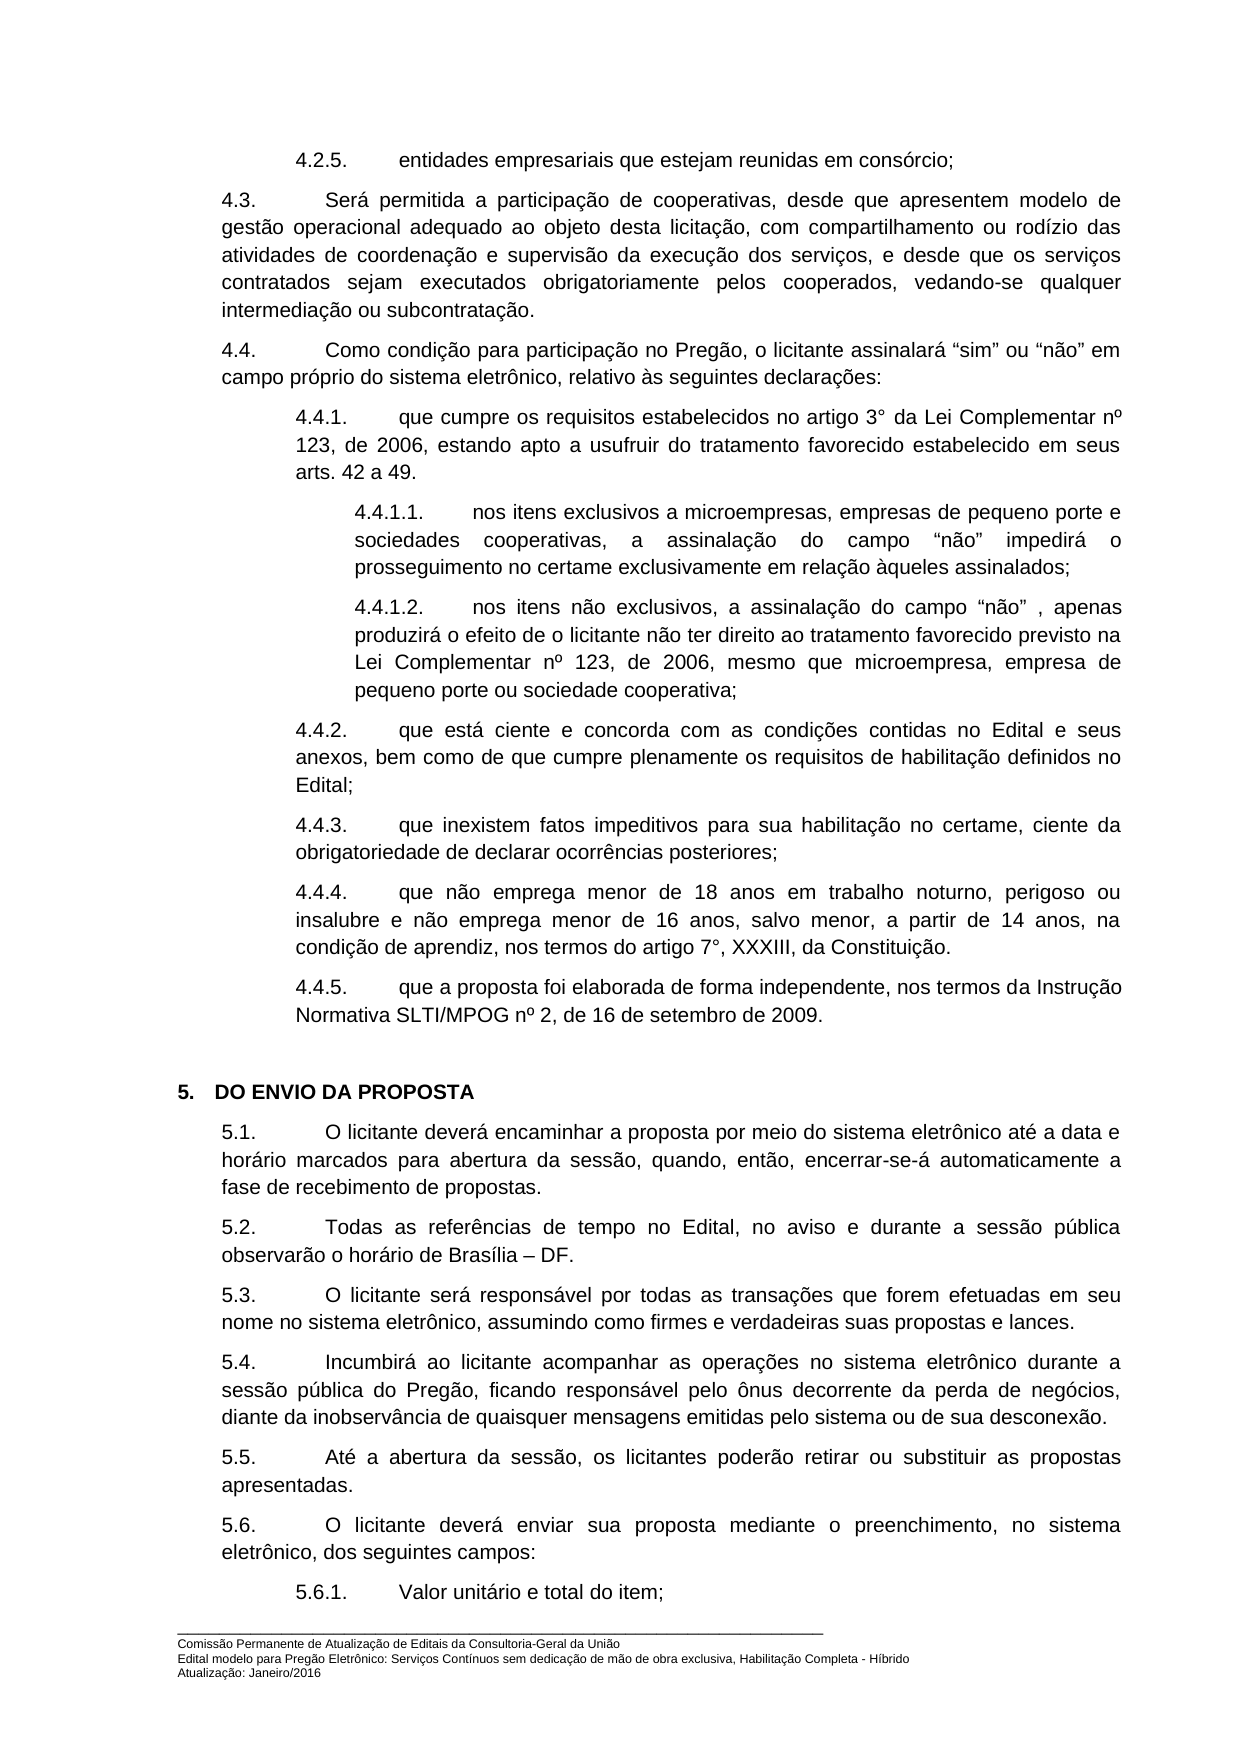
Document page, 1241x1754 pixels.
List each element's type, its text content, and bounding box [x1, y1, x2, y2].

list Valor unitário e total do item; [295, 1580, 1122, 1604]
list que não emprega menor de 18 anos em trabalho noturno, perigoso ou insalubre e não emprega menor de 16 anos, salvo menor, a partir de 14 anos, na condição de aprendiz, nos termos do artigo 7°, XXXIII, da Constituição. [295, 880, 1122, 959]
list Será permitida a participação de cooperativas, desde que apresentem modelo de gestão operacional adequado ao objeto desta licitação, com compartilhamento ou rodízio das atividades de coordenação e supervisão da execução dos serviços, e desde que os serviços contratados sejam executados obrigatoriamente pelos cooperados, vedando-se qualquer intermediação ou subcontratação. [221, 188, 1122, 322]
list O licitante deverá encaminhar a proposta por meio do sistema eletrônico até a data e horário marcados para abertura da sessão, quando, então, encerrar-se-á automaticamente a fase de recebimento de propostas. [221, 1120, 1122, 1199]
text DO ENVIO DA PROPOSTA [177, 1080, 1122, 1104]
list que cumpre os requisitos estabelecidos no artigo 3° da Lei Complementar nº 123, de 2006, estando apto a usufruir do tratamento favorecido estabelecido em seus arts. 42 a 49. [295, 405, 1122, 484]
list nos itens não exclusivos, a assinalação do campo “não” , apenas produzirá o efeito de o licitante não ter direito ao tratamento favorecido previsto na Lei Complementar nº 123, de 2006, mesmo que microempresa, empresa de pequeno porte ou sociedade cooperativa; [354, 595, 1122, 702]
list Incumbirá ao licitante acompanhar as operações no sistema eletrônico durante a sessão pública do Pregão, ficando responsável pelo ônus decorrente da perda de negócios, diante da inobservância de quaisquer mensagens emitidas pelo sistema ou de sua desconexão. [221, 1350, 1122, 1429]
list que a proposta foi elaborada de forma independente, nos termos da Instrução Normativa SLTI/MPOG nº 2, de 16 de setembro de 2009. [295, 975, 1122, 1027]
list entidades empresariais que estejam reunidas em consórcio; [295, 148, 1122, 172]
list que está ciente e concorda com as condições contidas no Edital e seus anexos, bem como de que cumpre plenamente os requisitos de habilitação definidos no Edital; [295, 718, 1122, 797]
list O licitante deverá enviar sua proposta mediante o preenchimento, no sistema eletrônico, dos seguintes campos: [221, 1513, 1122, 1564]
list O licitante será responsável por todas as transações que forem efetuadas em seu nome no sistema eletrônico, assumindo como firmes e verdadeiras suas propostas e lances. [221, 1283, 1122, 1334]
list Como condição para participação no Pregão, o licitante assinalará “sim” ou “não” em campo próprio do sistema eletrônico, relativo às seguintes declarações: [221, 338, 1122, 389]
list nos itens exclusivos a microempresas, empresas de pequeno porte e sociedades cooperativas, a assinalação do campo “não” impedirá o prosseguimento no certame exclusivamente em relação àqueles assinalados; [354, 500, 1122, 579]
list que inexistem fatos impeditivos para sua habilitação no certame, ciente da obrigatoriedade de declarar ocorrências posteriores; [295, 813, 1122, 864]
list Até a abertura da sessão, os licitantes poderão retirar ou substituir as propostas apresentadas. [221, 1445, 1122, 1497]
list Todas as referências de tempo no Edital, no aviso e durante a sessão pública observarão o horário de Brasília – DF. [221, 1215, 1122, 1267]
